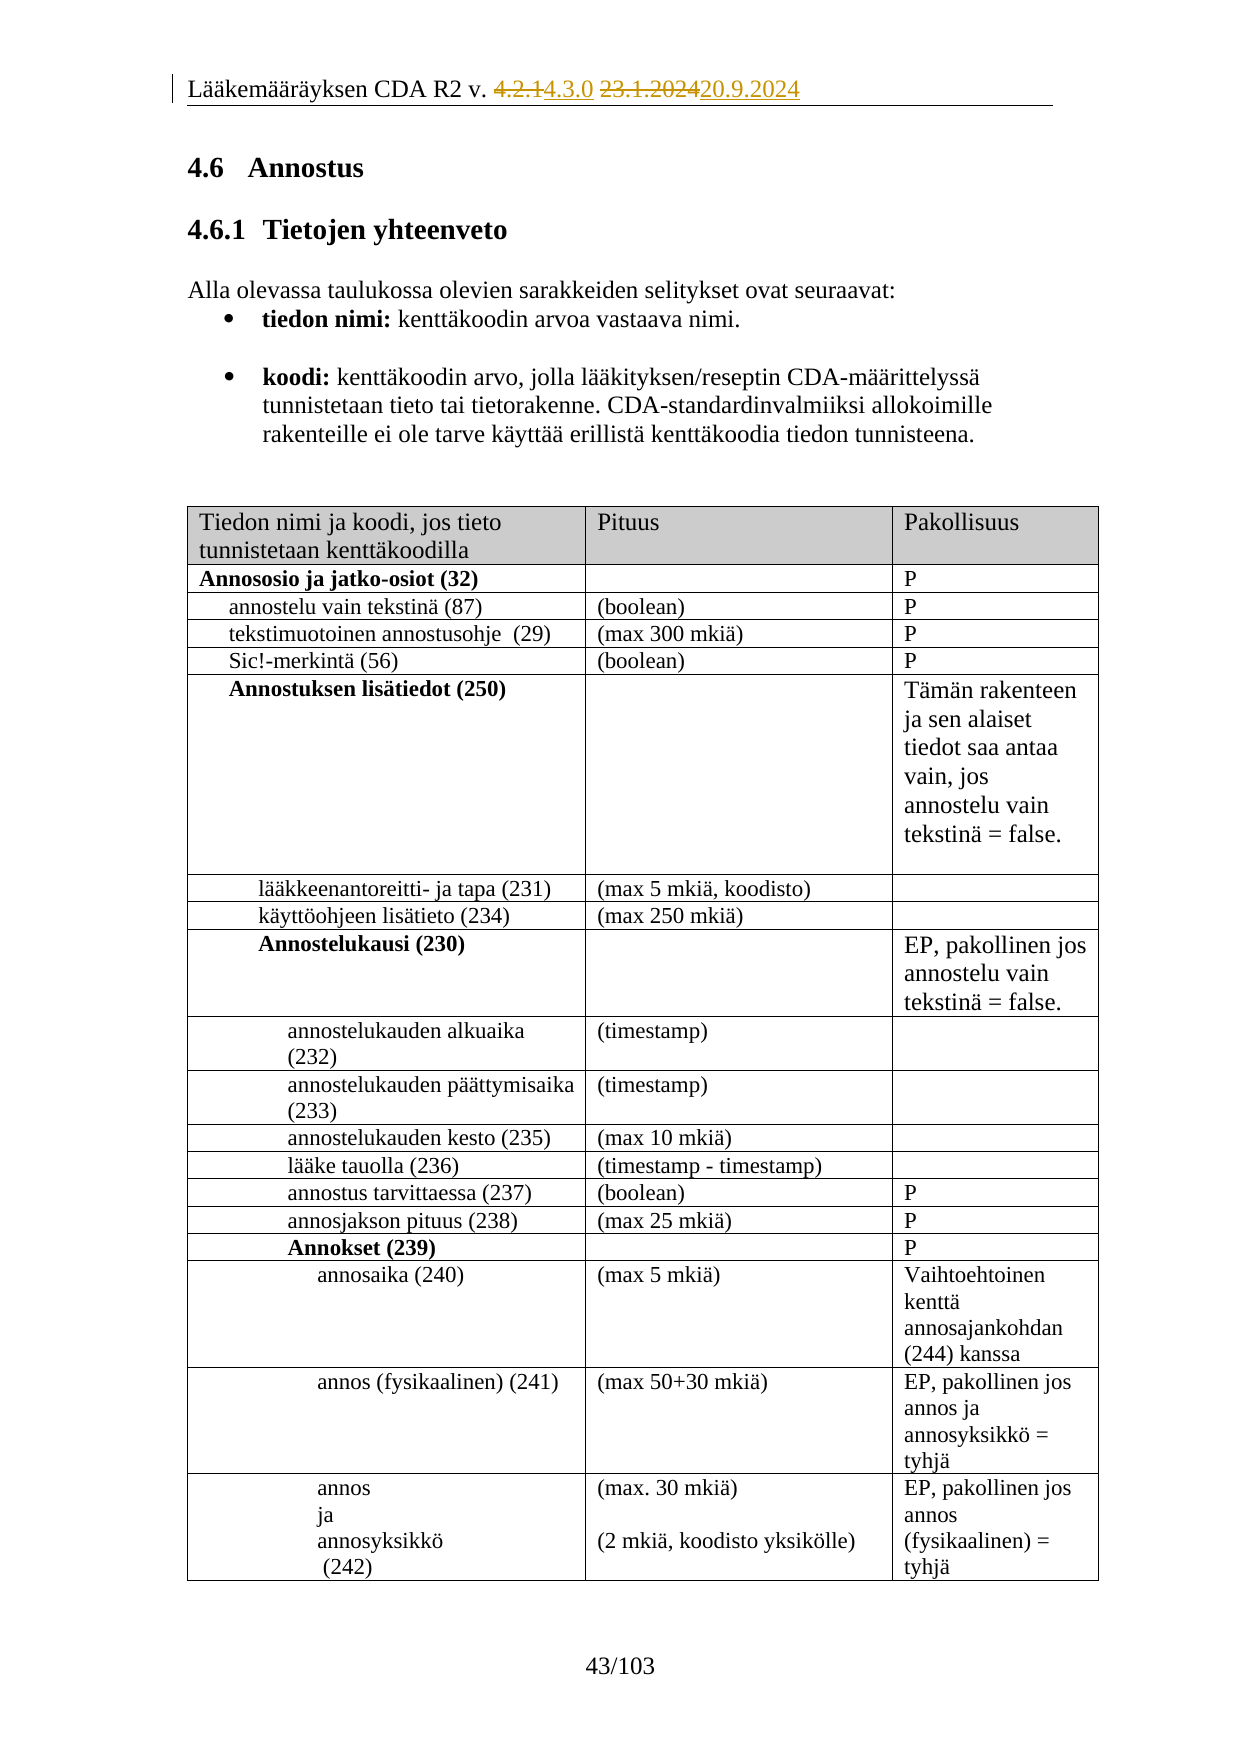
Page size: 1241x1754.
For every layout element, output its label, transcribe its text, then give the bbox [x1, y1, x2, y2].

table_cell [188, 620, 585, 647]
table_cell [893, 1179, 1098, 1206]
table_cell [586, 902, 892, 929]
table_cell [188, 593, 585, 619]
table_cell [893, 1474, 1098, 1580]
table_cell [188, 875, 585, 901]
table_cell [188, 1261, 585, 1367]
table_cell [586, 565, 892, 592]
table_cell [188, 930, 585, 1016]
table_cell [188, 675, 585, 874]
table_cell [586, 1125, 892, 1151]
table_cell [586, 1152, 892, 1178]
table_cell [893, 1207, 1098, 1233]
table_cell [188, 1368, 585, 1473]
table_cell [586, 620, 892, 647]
list tiedon nimi: kenttäkoodin arvoa vastaava nimi. [224, 304, 1053, 332]
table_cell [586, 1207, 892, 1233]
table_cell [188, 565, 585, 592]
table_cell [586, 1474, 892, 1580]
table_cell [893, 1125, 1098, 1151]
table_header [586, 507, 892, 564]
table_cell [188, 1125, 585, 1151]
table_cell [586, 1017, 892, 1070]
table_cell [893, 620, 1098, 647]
text Alla olevassa taulukossa olevien sarakkeiden selitykset ovat seuraavat: [187, 275, 1053, 304]
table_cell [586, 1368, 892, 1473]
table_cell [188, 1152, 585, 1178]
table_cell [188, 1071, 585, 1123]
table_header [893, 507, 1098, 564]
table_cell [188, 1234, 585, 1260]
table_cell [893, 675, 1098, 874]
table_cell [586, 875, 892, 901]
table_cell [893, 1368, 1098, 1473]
list koodi: kenttäkoodin arvo, jolla lääkityksen/reseptin CDA-määrittelyssä tunnistetaan tieto tai tietorakenne. CDA-standardinvalmiiksi allokoimille rakenteille ei ole tarve käyttää erillistä kenttäkoodia tiedon tunnisteena. [225, 362, 1053, 448]
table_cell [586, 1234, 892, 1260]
subtitle Annostus [187, 150, 1053, 183]
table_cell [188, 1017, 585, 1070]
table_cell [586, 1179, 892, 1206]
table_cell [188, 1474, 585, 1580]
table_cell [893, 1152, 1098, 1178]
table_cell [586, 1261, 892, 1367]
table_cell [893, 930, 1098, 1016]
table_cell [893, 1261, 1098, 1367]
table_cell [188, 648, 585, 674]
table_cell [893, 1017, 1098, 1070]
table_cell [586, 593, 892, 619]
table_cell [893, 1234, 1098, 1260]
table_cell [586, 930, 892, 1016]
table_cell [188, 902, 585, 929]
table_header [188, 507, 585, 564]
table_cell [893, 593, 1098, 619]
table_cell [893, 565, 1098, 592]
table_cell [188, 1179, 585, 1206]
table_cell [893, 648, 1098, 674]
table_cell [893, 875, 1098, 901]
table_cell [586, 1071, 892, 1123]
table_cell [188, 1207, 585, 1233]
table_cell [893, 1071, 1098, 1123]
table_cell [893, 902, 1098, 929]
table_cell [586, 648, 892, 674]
subtitle Tietojen yhteenveto [187, 212, 1053, 246]
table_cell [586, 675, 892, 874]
